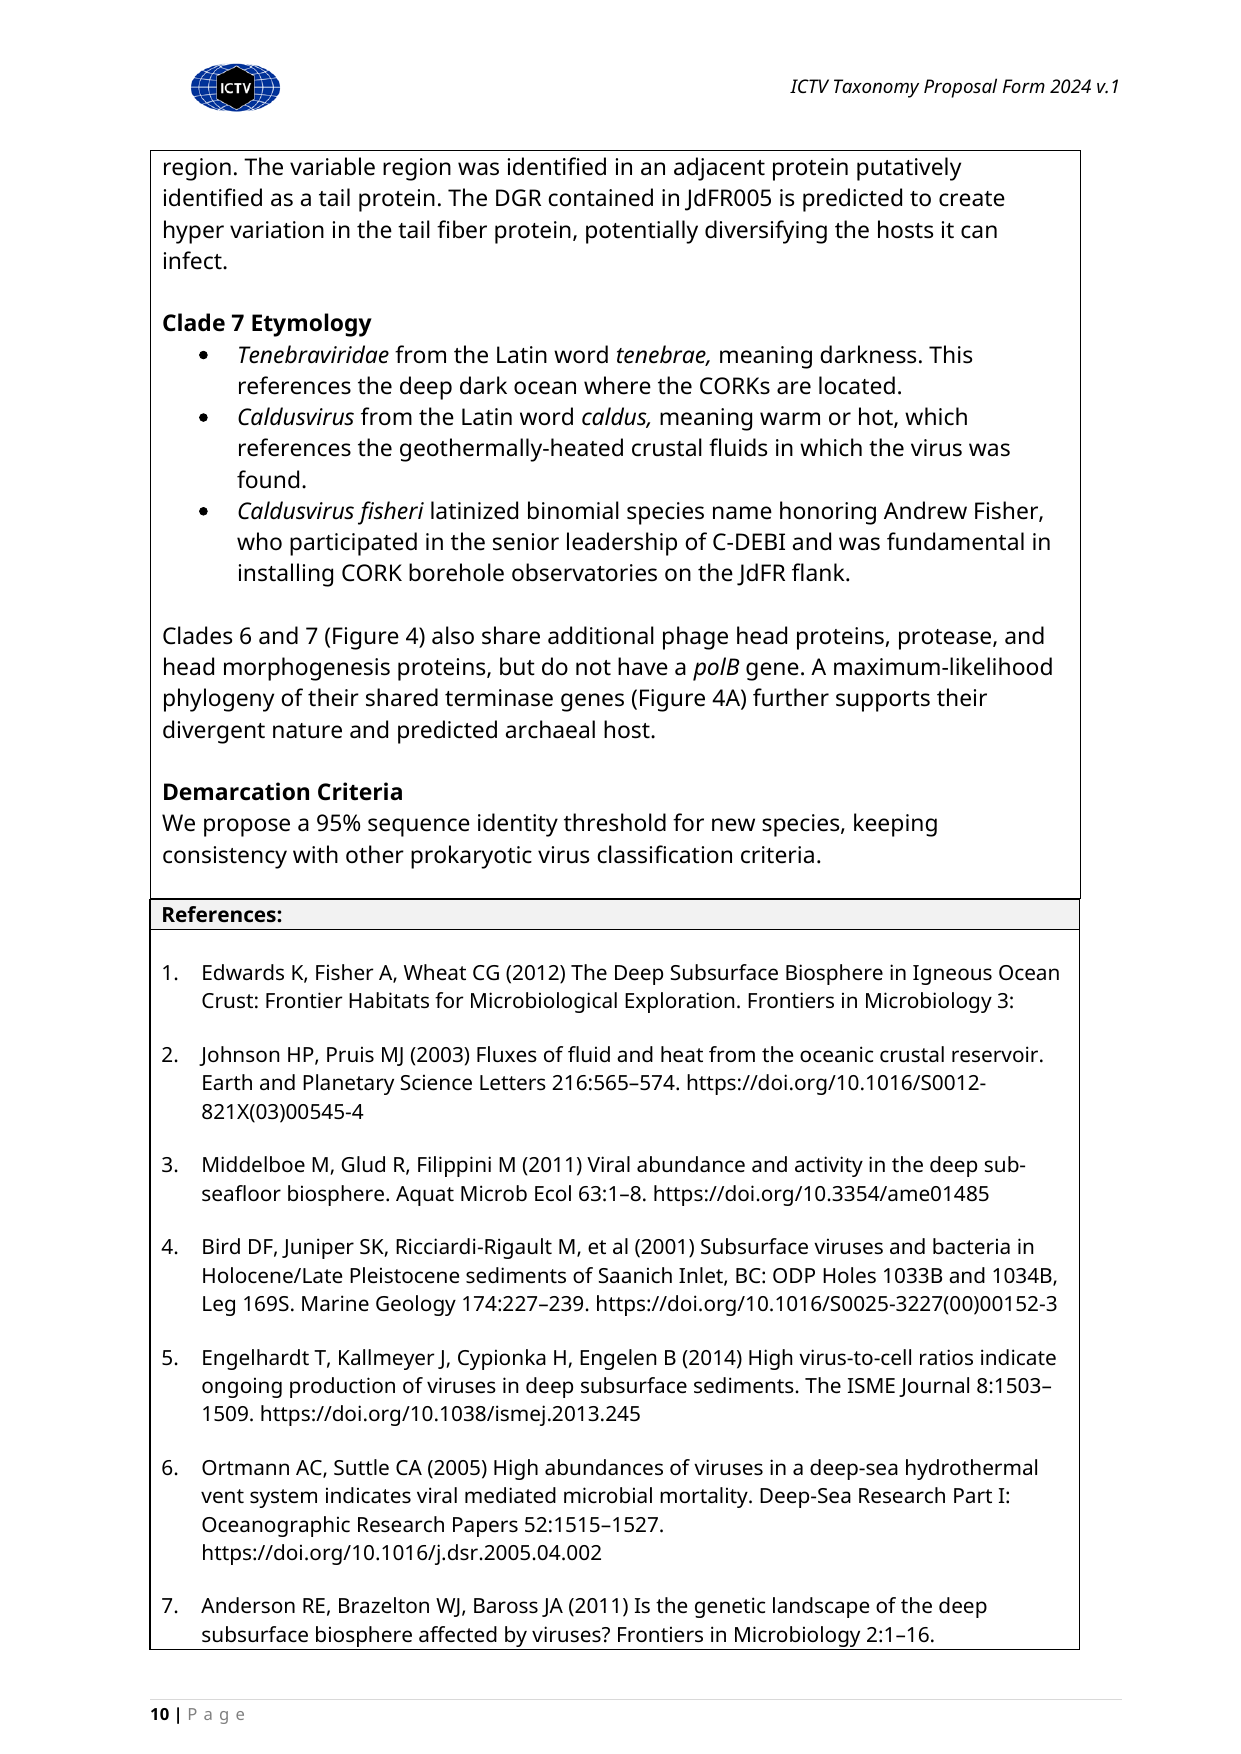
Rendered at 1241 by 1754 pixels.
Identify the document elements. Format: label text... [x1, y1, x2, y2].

table_header References: [151, 900, 1079, 929]
picture [190, 56, 282, 113]
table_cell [151, 151, 1080, 898]
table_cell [151, 930, 1079, 1648]
